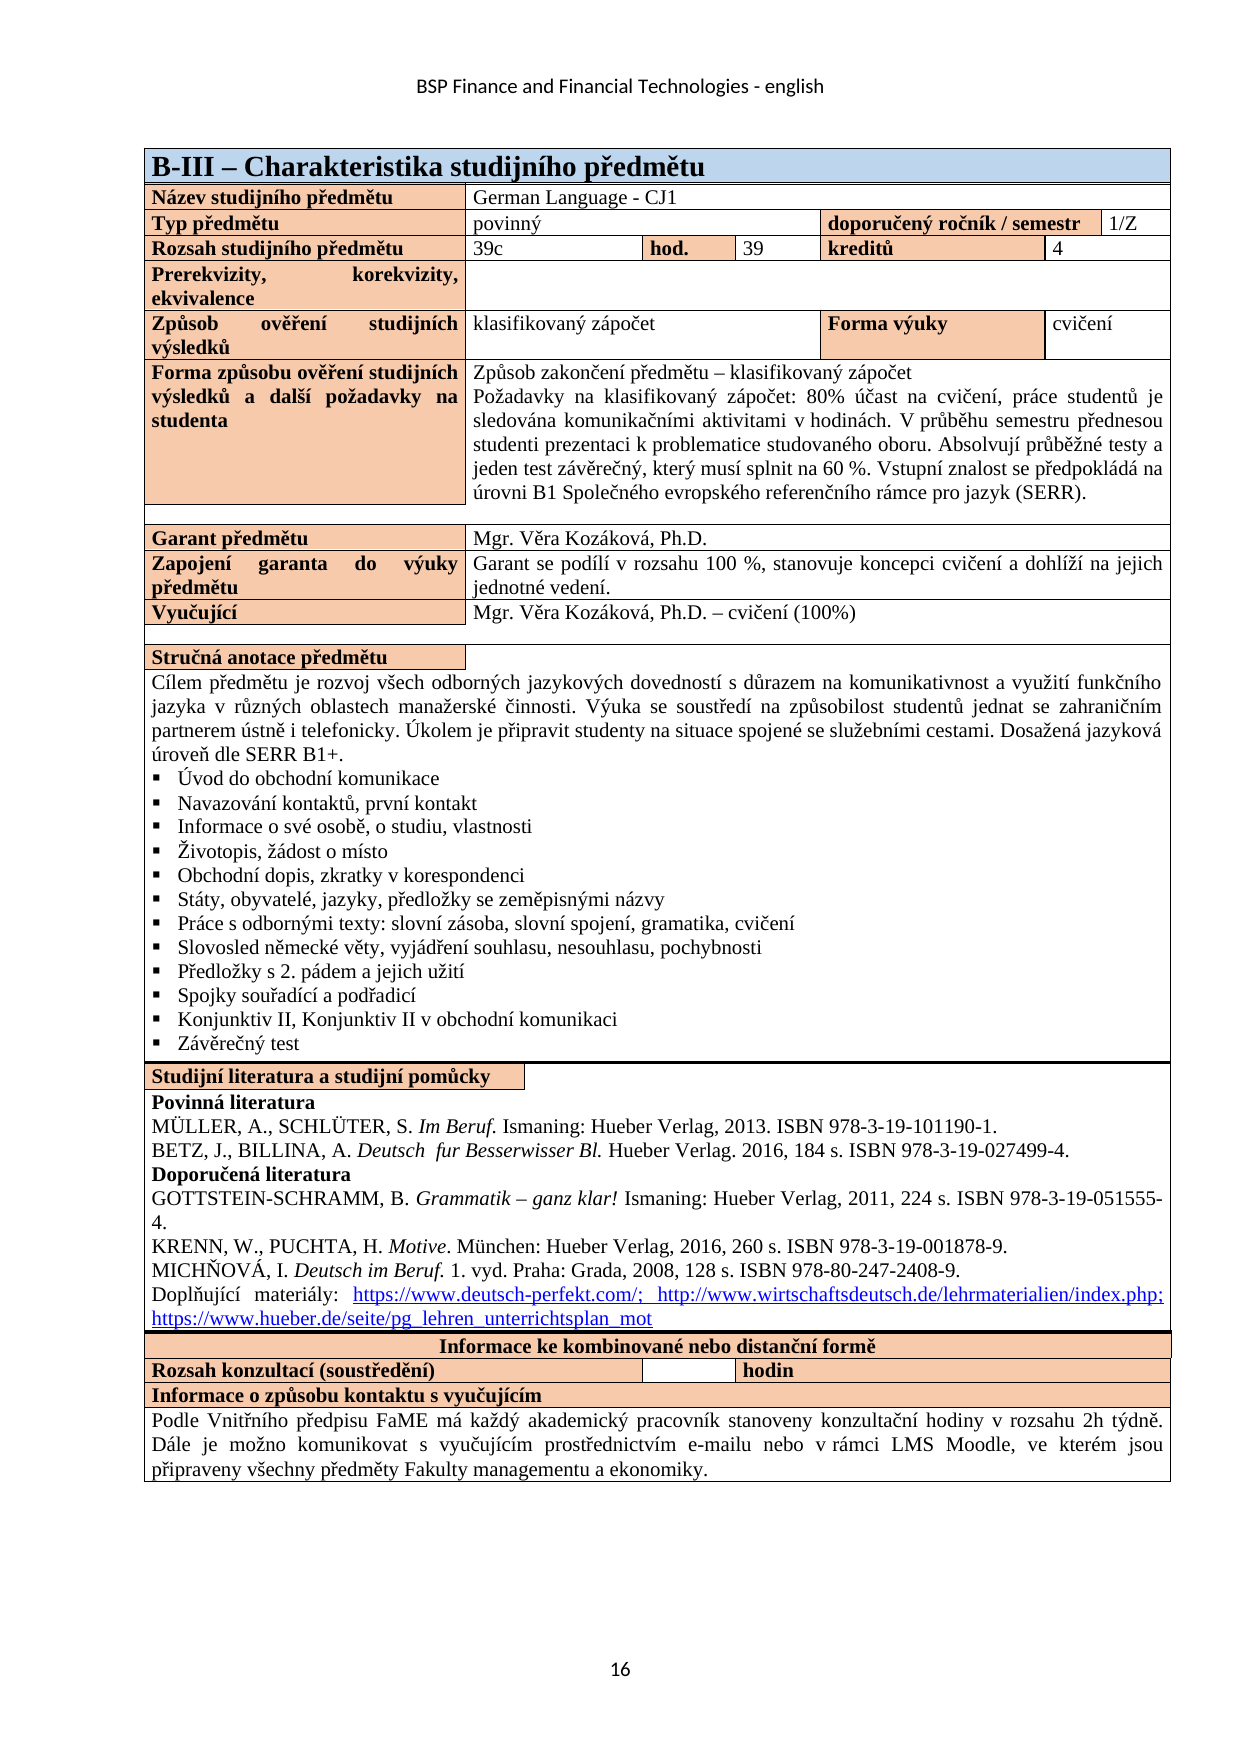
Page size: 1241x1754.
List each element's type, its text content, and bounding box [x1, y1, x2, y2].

table_cell Rozsah studijního předmětu [145, 236, 465, 260]
table_cell hod. [643, 236, 735, 260]
table_cell Způsob zakončení předmětu – klasifikovaný zápočet Požadavky na klasifikovaný zápočet: 80% účast na cvičení, práce studentů je sledována komunikačními aktivitami v hodinách. V průběhu semestru přednesou studenti prezentaci k problematice studovaného oboru. Absolvují průběžné testy a jeden test závěrečný, který musí splnit na 60 %. Vstupní znalost se předpokládá na úrovni B1 Společného evropského referenčního rámce pro jazyk (SERR). [466, 360, 1170, 504]
table_cell Garant předmětu [145, 525, 465, 549]
table_cell Povinná literatura MÜLLER, A., SCHLÜTER, S. Im Beruf. Ismaning: Hueber Verlag, 2013. ISBN 978-3-19-101190-1. BETZ, J., BILLINA, A. Deutsch fur Besserwisser Bl. Hueber Verlag. 2016, 184 s. ISBN 978-3-19-027499-4. Doporučená literatura GOTTSTEIN-SCHRAMM, B. Grammatik – ganz klar! Ismaning: Hueber Verlag, 2011, 224 s. ISBN 978-3-19-051555-4. KRENN, W., PUCHTA, H. Motive. München: Hueber Verlag, 2016, 260 s. ISBN 978-3-19-001878-9. MICHŇOVÁ, I. Deutsch im Beruf. 1. vyd. Praha: Grada, 2008, 128 s. ISBN 978-80-247-2408-9. Doplňující materiály: https://www.deutsch-perfekt.com/; http://www.wirtschaftsdeutsch.de/lehrmaterialien/index.php; https://www.hueber.de/seite/pg_lehren_unterrichtsplan_mot [145, 1089, 1170, 1330]
table_cell Cílem předmětu je rozvoj všech odborných jazykových dovedností s důrazem na komunikativnost a využití funkčního jazyka v různých oblastech manažerské činnosti. Výuka se soustředí na způsobilost studentů jednat se zahraničním partnerem ústně i telefonicky. Úkolem je připravit studenty na situace spojené se služebními cestami. Dosažená jazyková úroveň dle SERR B1+. Úvod do obchodní komunikace Navazování kontaktů, první kontakt Informace o své osobě, o studiu, vlastnosti Životopis, žádost o místo Obchodní dopis, zkratky v korespondenci Státy, obyvatelé, jazyky, předložky se zeměpisnými názvy Práce s odbornými texty: slovní zásoba, slovní spojení, gramatika, cvičení Slovosled německé věty, vyjádření souhlasu, nesouhlasu, pochybnosti Předložky s 2. pádem a jejich užití Spojky souřadící a podřadicí Konjunktiv II, Konjunktiv II v obchodní komunikaci Závěrečný test [145, 669, 1170, 1061]
table_cell Způsob ověření studijních výsledků [145, 311, 465, 359]
table_cell Prerekvizity, korekvizity, ekvivalence [145, 261, 465, 309]
table_cell Studijní literatura a studijní pomůcky [145, 1064, 524, 1089]
table_cell [145, 624, 1170, 644]
table_cell Zapojení garanta do výuky předmětu [145, 551, 465, 599]
table_cell [145, 504, 1170, 524]
table_cell Informace ke kombinované nebo distanční formě [145, 1334, 1171, 1358]
table_cell 39c [466, 236, 642, 260]
table_header B-III – Charakteristika studijního předmětu [145, 149, 1170, 182]
table_cell [525, 1064, 1170, 1089]
table_cell Rozsah konzultací (soustředění) [145, 1359, 642, 1382]
table_cell kreditů [821, 236, 1044, 260]
table_cell Mgr. Věra Kozáková, Ph.D. [466, 525, 1170, 549]
table_cell [643, 1359, 735, 1382]
table_cell 1/Z [1102, 210, 1170, 235]
table_cell povinný [466, 210, 820, 235]
table_cell klasifikovaný zápočet [466, 311, 820, 359]
table_cell Informace o způsobu kontaktu s vyučujícím [145, 1383, 1170, 1407]
table_cell cvičení [1046, 311, 1170, 359]
table_cell Podle Vnitřního předpisu FaME má každý akademický pracovník stanoveny konzultační hodiny v rozsahu 2h týdně. Dále je možno komunikovat s vyučujícím prostřednictvím e-mailu nebo v rámci LMS Moodle, ve kterém jsou připraveny všechny předměty Fakulty managementu a ekonomiky. [145, 1408, 1170, 1481]
table_cell Mgr. Věra Kozáková, Ph.D. – cvičení (100%) [466, 600, 1170, 624]
table_cell [466, 645, 1170, 669]
table_cell Forma způsobu ověření studijních výsledků a další požadavky na studenta [145, 360, 465, 504]
table_cell 39 [736, 236, 820, 260]
table_cell hodin [736, 1359, 1170, 1382]
table_cell Garant se podílí v rozsahu 100 %, stanovuje koncepci cvičení a dohlíží na jejich jednotné vedení. [466, 551, 1170, 599]
table_cell doporučený ročník / semestr [821, 210, 1101, 235]
table_cell [466, 261, 1170, 309]
table_cell Název studijního předmětu [145, 185, 465, 209]
table_cell Forma výuky [821, 311, 1044, 359]
table_cell 4 [1046, 236, 1170, 260]
table_cell German Language - CJ1 [466, 185, 1170, 209]
table_cell Typ předmětu [145, 210, 465, 235]
table_cell Vyučující [145, 600, 465, 624]
table_cell Stručná anotace předmětu [145, 645, 465, 669]
